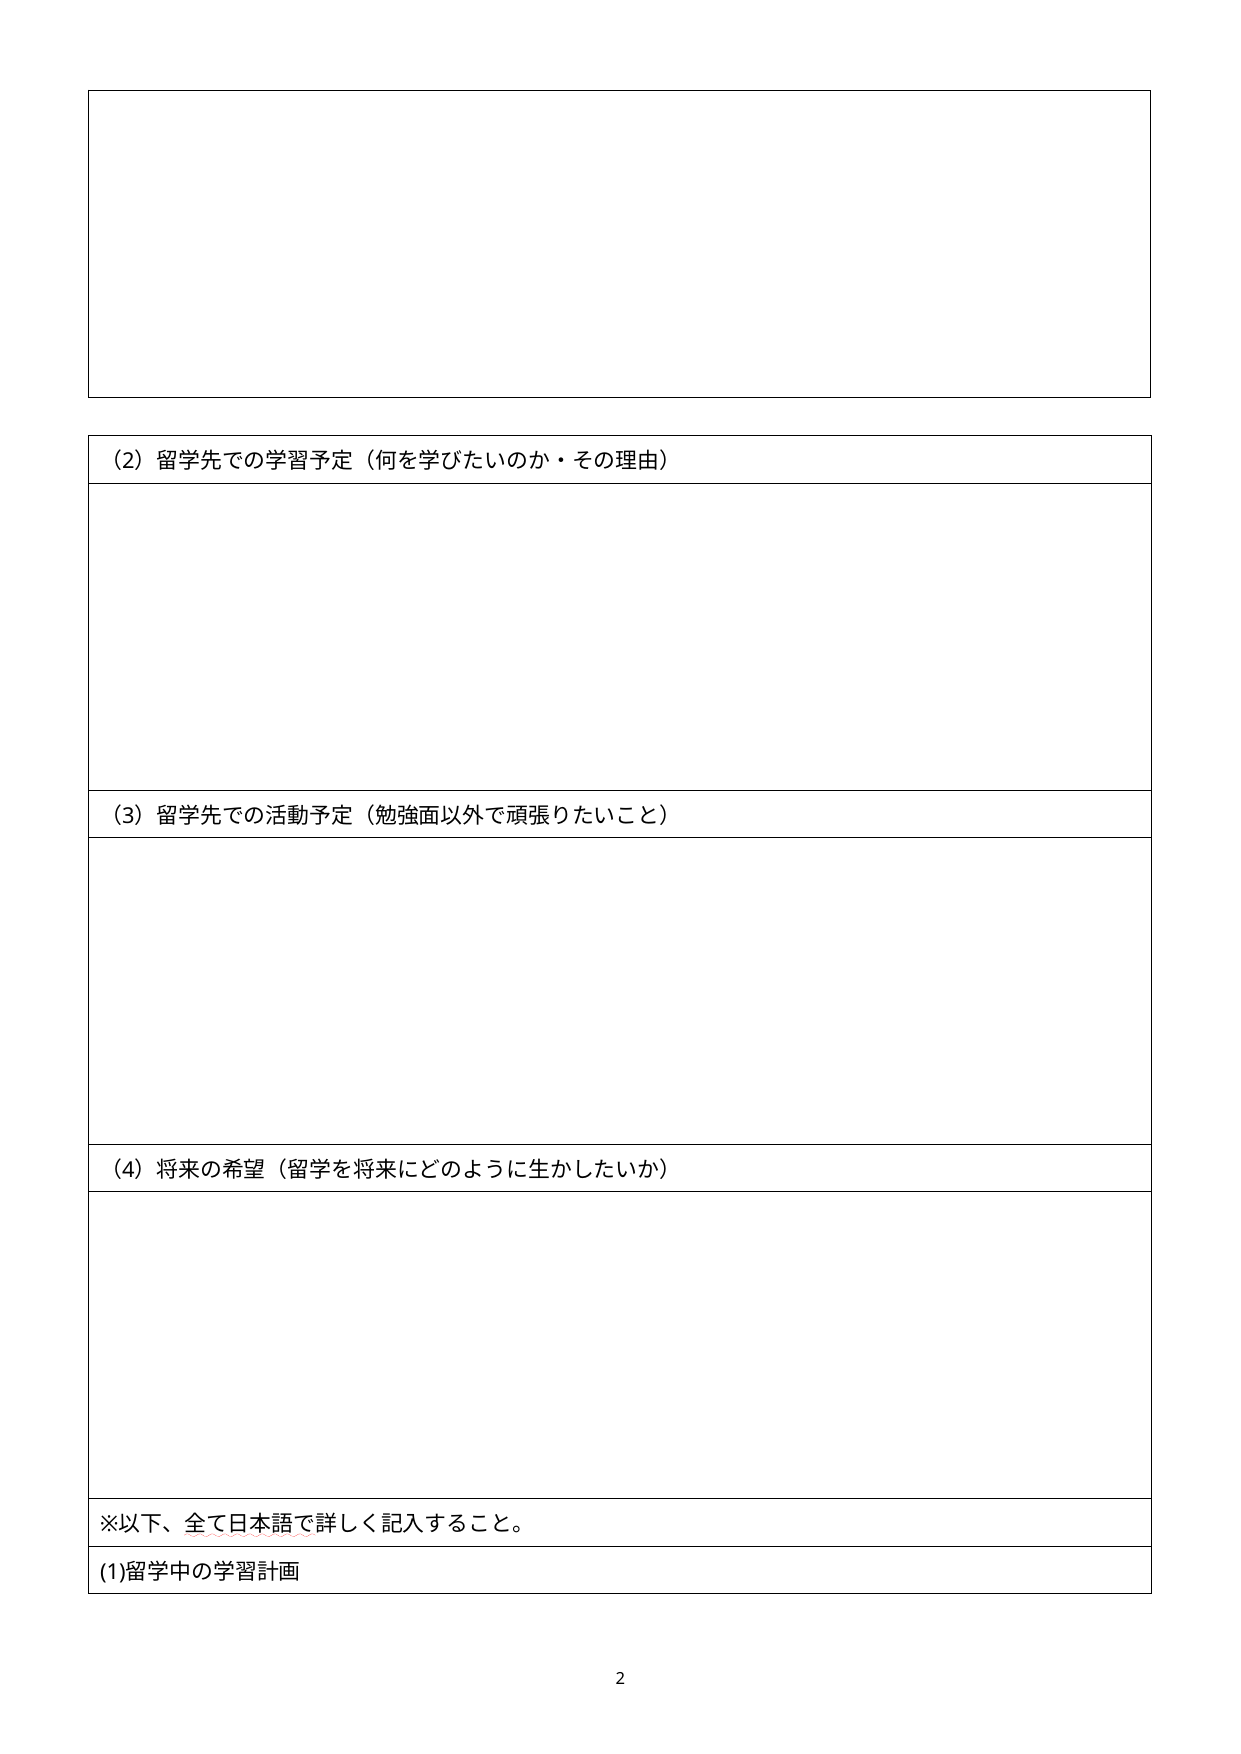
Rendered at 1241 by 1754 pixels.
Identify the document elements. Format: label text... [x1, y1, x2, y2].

table_cell [89, 484, 1151, 789]
table_cell [89, 838, 1151, 1144]
table_header （2）留学先での学習予定（何を学びたいのか・その理由） [89, 436, 1151, 482]
table_cell （3）留学先での活動予定（勉強面以外で頑張りたいこと） [89, 791, 1151, 837]
table_cell [89, 91, 1150, 397]
table_cell [89, 1192, 1151, 1498]
table_cell ※以下、全て日本語で詳しく記入すること。 [89, 1499, 1151, 1546]
table_cell (1)留学中の学習計画 [89, 1547, 1151, 1593]
table_cell （4）将来の希望（留学を将来にどのように生かしたいか） [89, 1145, 1151, 1191]
